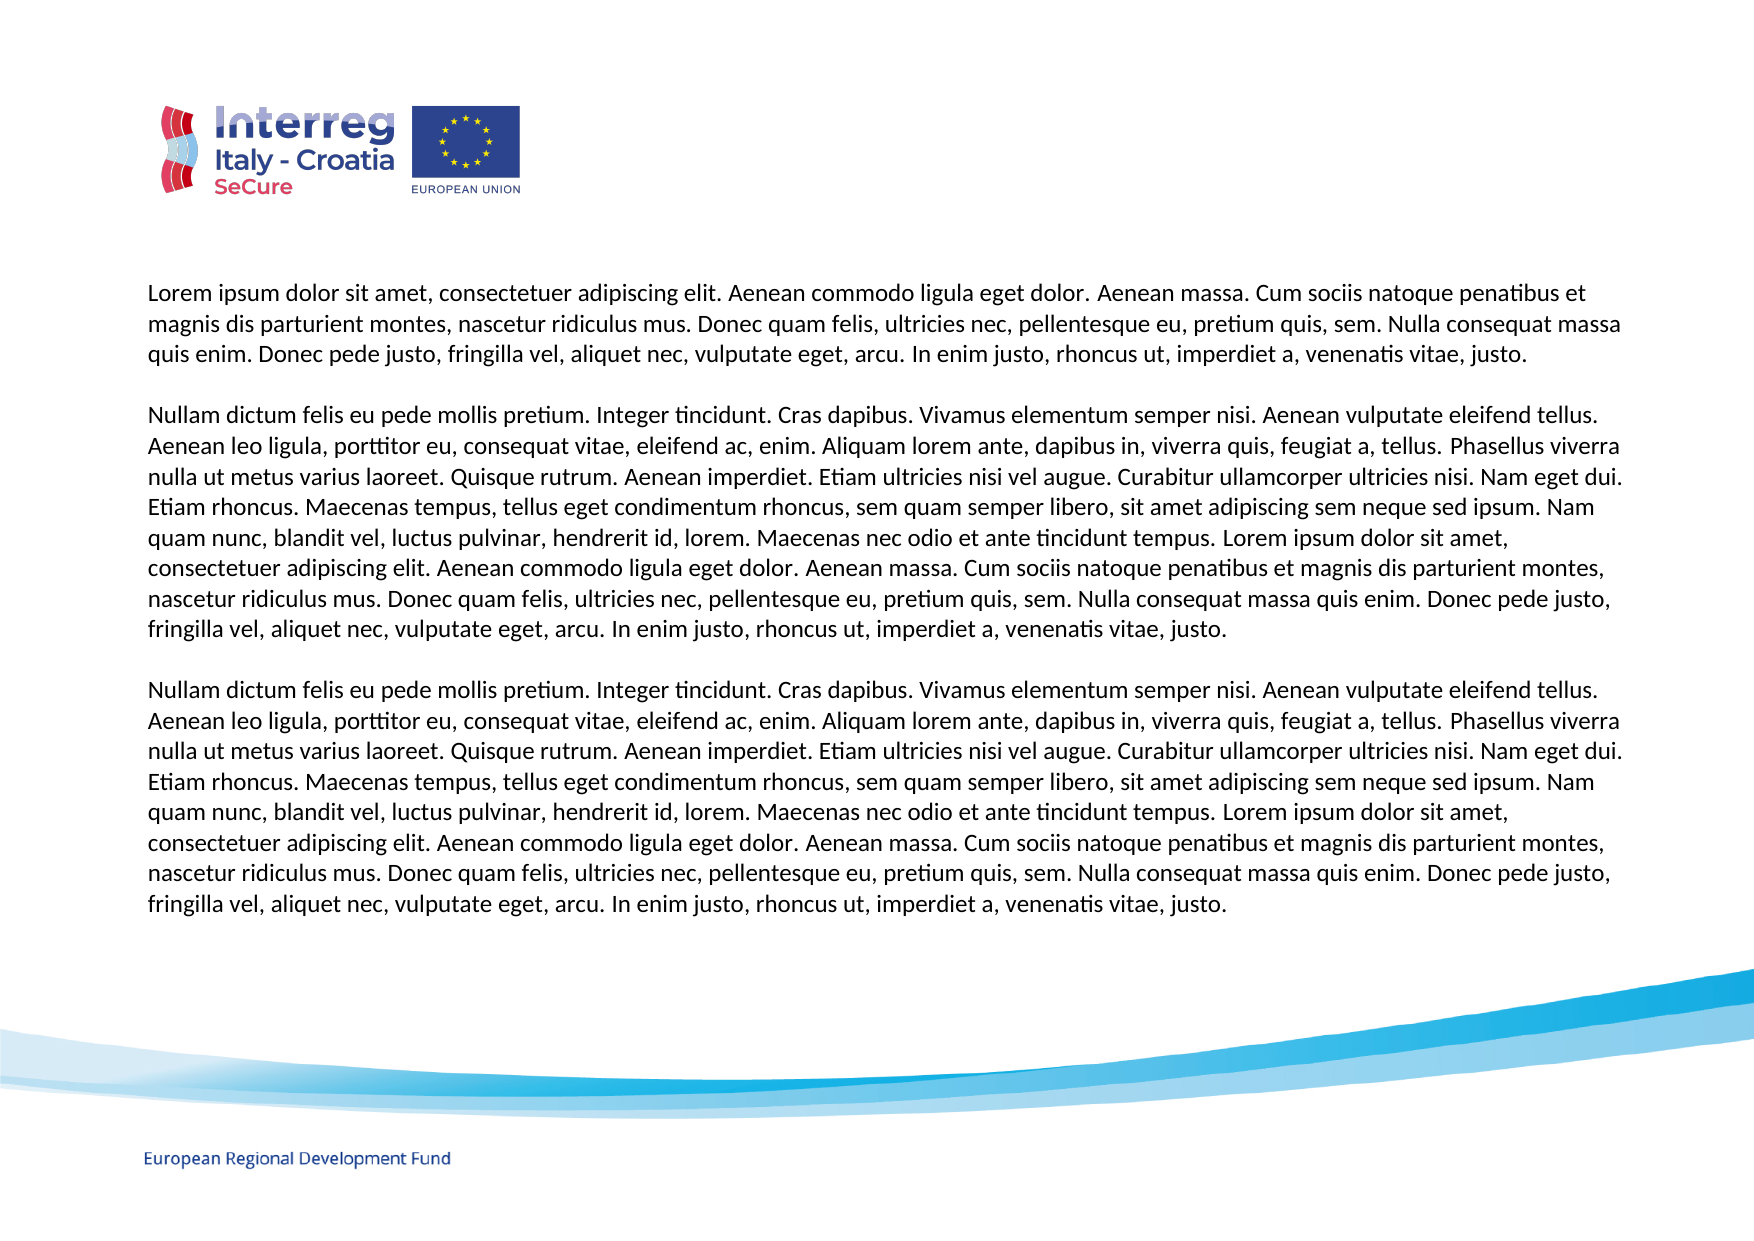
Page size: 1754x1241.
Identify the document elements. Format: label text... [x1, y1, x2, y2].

text Lorem ipsum dolor sit amet, consectetuer adipiscing elit. Aenean commodo ligula eget dolor. Aenean massa. Cum sociis natoque penatibus et magnis dis parturient montes, nascetur ridiculus mus. Donec quam felis, ultricies nec, pellentesque eu, pretium quis, sem. Nulla consequat massa quis enim. Donec pede justo, fringilla vel, aliquet nec, vulputate eget, arcu. In enim justo, rhoncus ut, imperdiet a, venenatis vitae, justo. Nullam dictum felis eu pede mollis pretium. Integer tincidunt. Cras dapibus. Vivamus elementum semper nisi. Aenean vulputate eleifend tellus. Aenean leo ligula, porttitor eu, consequat vitae, eleifend ac, enim. Aliquam lorem ante, dapibus in, viverra quis, feugiat a, tellus. Phasellus viverra nulla ut metus varius laoreet. Quisque rutrum. Aenean imperdiet. Etiam ultricies nisi vel augue. Curabitur ullamcorper ultricies nisi. Nam eget dui. Etiam rhoncus. Maecenas tempus, tellus eget condimentum rhoncus, sem quam semper libero, sit amet adipiscing sem neque sed ipsum. Nam quam nunc, blandit vel, luctus pulvinar, hendrerit id, lorem. Maecenas nec odio et ante tincidunt tempus. Lorem ipsum dolor sit amet, consectetuer adipiscing elit. Aenean commodo ligula eget dolor. Aenean massa. Cum sociis natoque penatibus et magnis dis parturient montes, nascetur ridiculus mus. Donec quam felis, ultricies nec, pellentesque eu, pretium quis, sem. Nulla consequat massa quis enim. Donec pede justo, fringilla vel, aliquet nec, vulputate eget, arcu. In enim justo, rhoncus ut, imperdiet a, venenatis vitae, justo. Nullam dictum felis eu pede mollis pretium. Integer tincidunt. Cras dapibus. Vivamus elementum semper nisi. Aenean vulputate eleifend tellus. Aenean leo ligula, porttitor eu, consequat vitae, eleifend ac, enim. Aliquam lorem ante, dapibus in, viverra quis, feugiat a, tellus. Phasellus viverra nulla ut metus varius laoreet. Quisque rutrum. Aenean imperdiet. Etiam ultricies nisi vel augue. Curabitur ullamcorper ultricies nisi. Nam eget dui. Etiam rhoncus. Maecenas tempus, tellus eget condimentum rhoncus, sem quam semper libero, sit amet adipiscing sem neque sed ipsum. Nam quam nunc, blandit vel, luctus pulvinar, hendrerit id, lorem. Maecenas nec odio et ante tincidunt tempus. Lorem ipsum dolor sit amet, consectetuer adipiscing elit. Aenean commodo ligula eget dolor. Aenean massa. Cum sociis natoque penatibus et magnis dis parturient montes, nascetur ridiculus mus. Donec quam felis, ultricies nec, pellentesque eu, pretium quis, sem. Nulla consequat massa quis enim. Donec pede justo, fringilla vel, aliquet nec, vulputate eget, arcu. In enim justo, rhoncus ut, imperdiet a, venenatis vitae, justo. [148, 278, 1636, 949]
picture [0, 956, 1754, 1241]
picture [147, 88, 534, 217]
